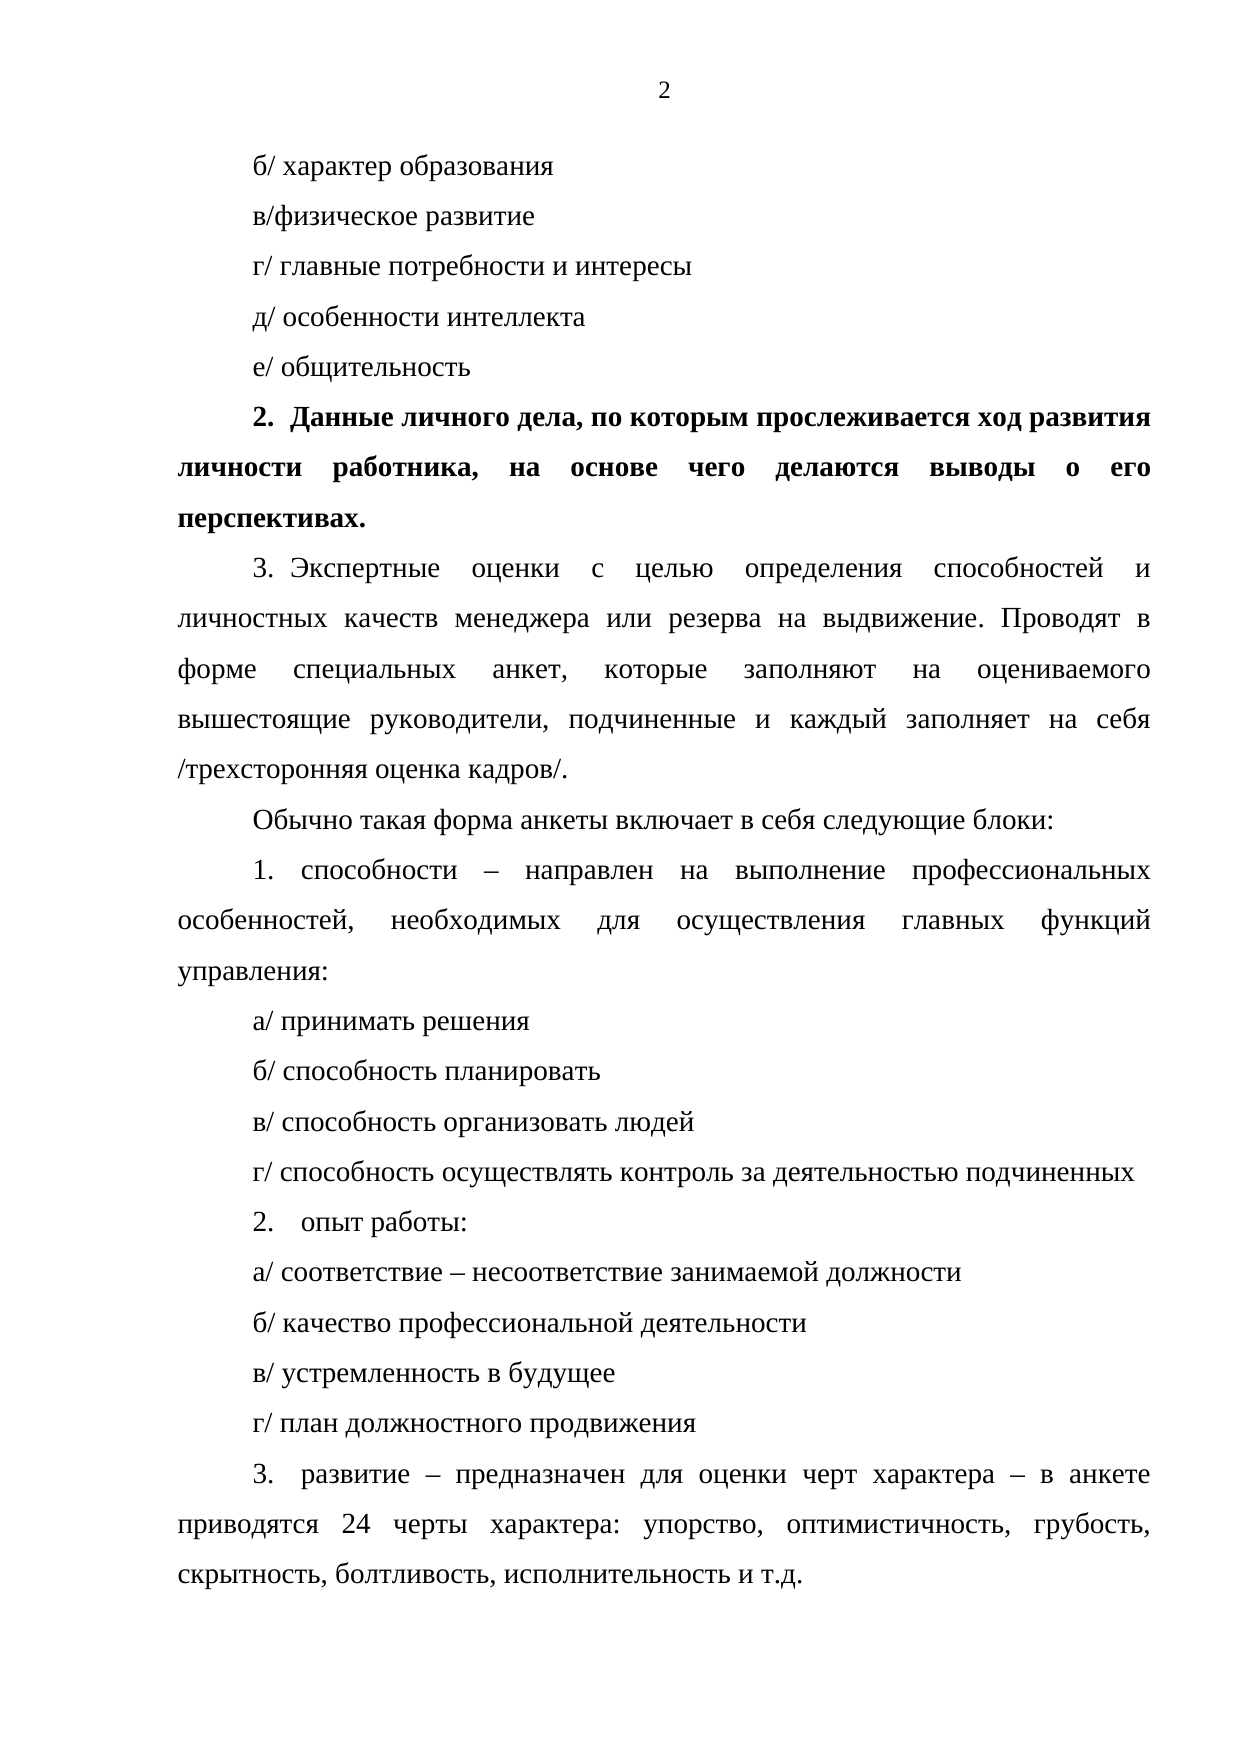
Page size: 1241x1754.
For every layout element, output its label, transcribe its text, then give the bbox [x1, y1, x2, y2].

text б/ качество профессиональной деятельности [252, 1305, 1152, 1338]
text г/ план должностного продвижения [177, 1406, 1152, 1439]
text а/ соответствие – несоответствие занимаемой должности [177, 1254, 1152, 1288]
text в/ устремленность в будущее [252, 1355, 1152, 1389]
text а/ принимать решения [177, 1003, 1152, 1037]
list опыт работы: [177, 1204, 1152, 1238]
text д/ особенности интеллекта [252, 299, 1152, 332]
text Обычно такая форма анкеты включает в себя следующие блоки: [177, 802, 1152, 835]
text в/ способность организовать людей [177, 1104, 1152, 1137]
list способности – направлен на выполнение профессиональных особенностей, необходимых для осуществления главных функций управления: [177, 852, 1152, 986]
list Экспертные оценки с целью определения способностей и личностных качеств менеджера или резерва на выдвижение. Проводят в форме специальных анкет, которые заполняют на оцениваемого вышестоящие руководители, подчиненные и каждый заполняет на себя /трехсторонняя оценка кадров/. [177, 550, 1152, 785]
text б/ способность планировать [177, 1053, 1152, 1087]
text б/ характер образования [252, 148, 1152, 181]
list Данные личного дела, по которым прослеживается ход развития личности работника, на основе чего делаются выводы о его перспективах. [177, 399, 1152, 533]
text е/ общительность [252, 349, 1152, 382]
text г/ главные потребности и интересы [252, 248, 1152, 282]
text в/физическое развитие [252, 198, 1152, 232]
text г/ способность осуществлять контроль за деятельностью подчиненных [177, 1154, 1152, 1187]
list развитие – предназначен для оценки черт характера – в анкете приводятся 24 черты характера: упорство, оптимистичность, грубость, скрытность, болтливость, исполнительность и т.д. [177, 1456, 1152, 1590]
